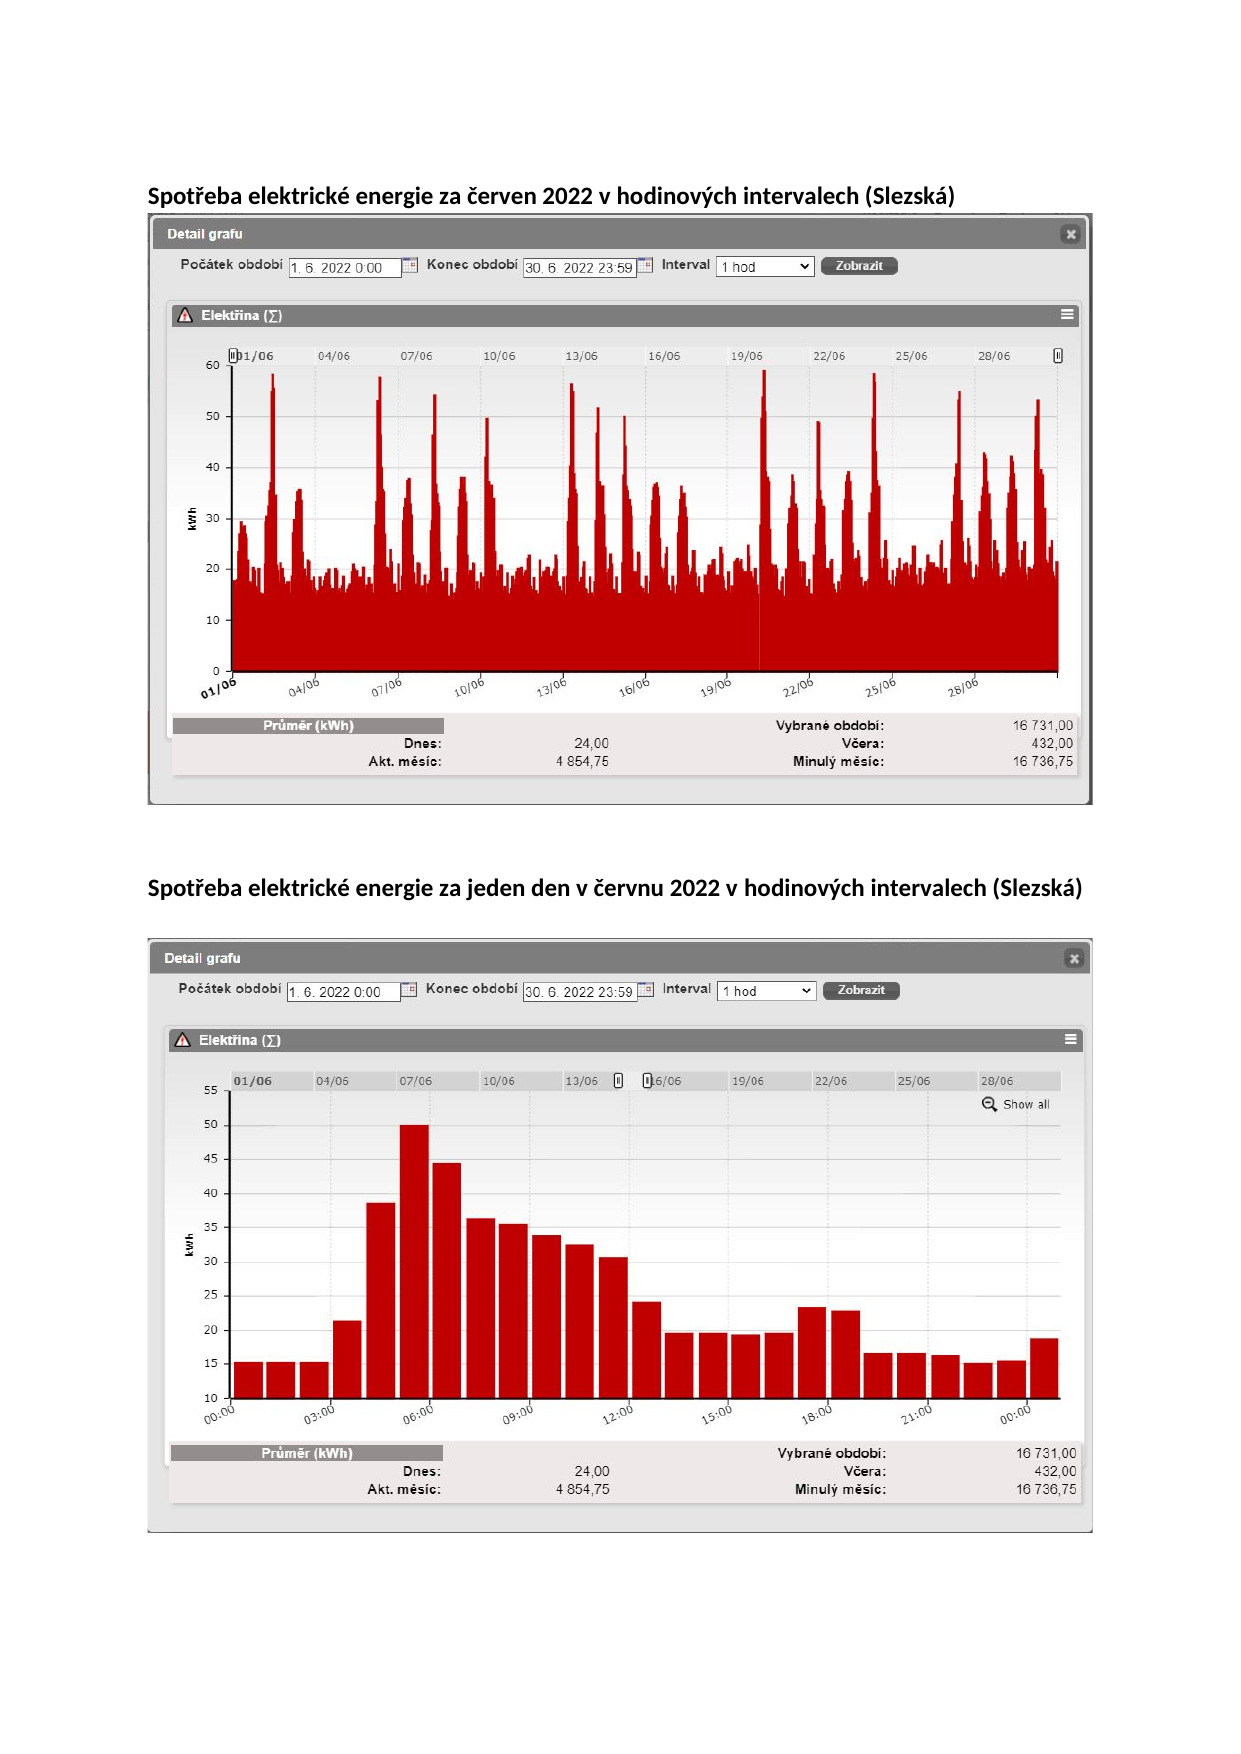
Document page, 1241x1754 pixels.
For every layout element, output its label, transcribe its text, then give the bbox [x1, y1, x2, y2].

picture [147, 213, 1093, 805]
picture [147, 938, 1093, 1533]
text Spotřeba elektrické energie za jeden den v červnu 2022 v hodinových intervalech (Slezská) [148, 872, 1093, 903]
text Spotřeba elektrické energie za červen 2022 v hodinových intervalech (Slezská) [148, 181, 1093, 211]
